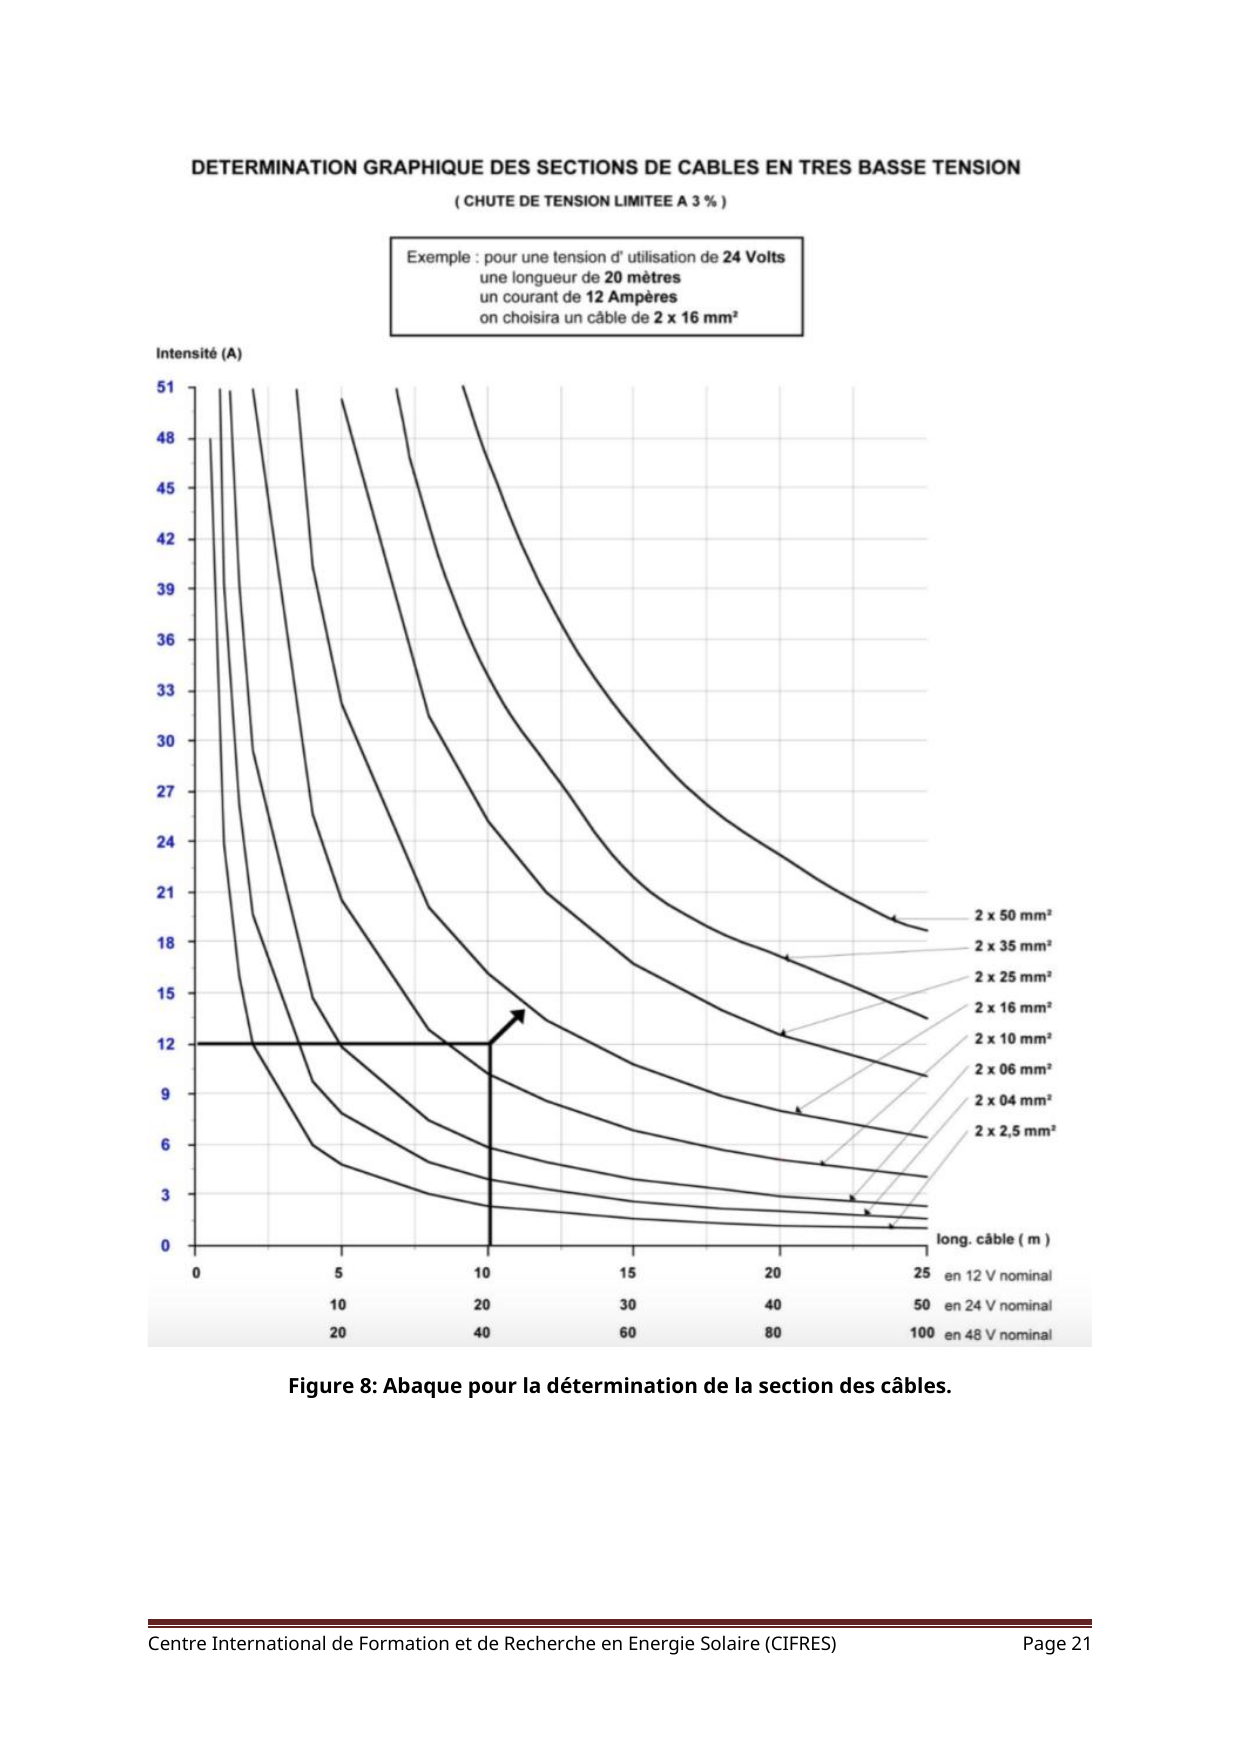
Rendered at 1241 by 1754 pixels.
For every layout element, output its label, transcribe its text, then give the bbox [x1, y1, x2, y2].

text Figure 8: Abaque pour la détermination de la section des câbles. [148, 1371, 1092, 1399]
picture [147, 147, 1092, 1347]
